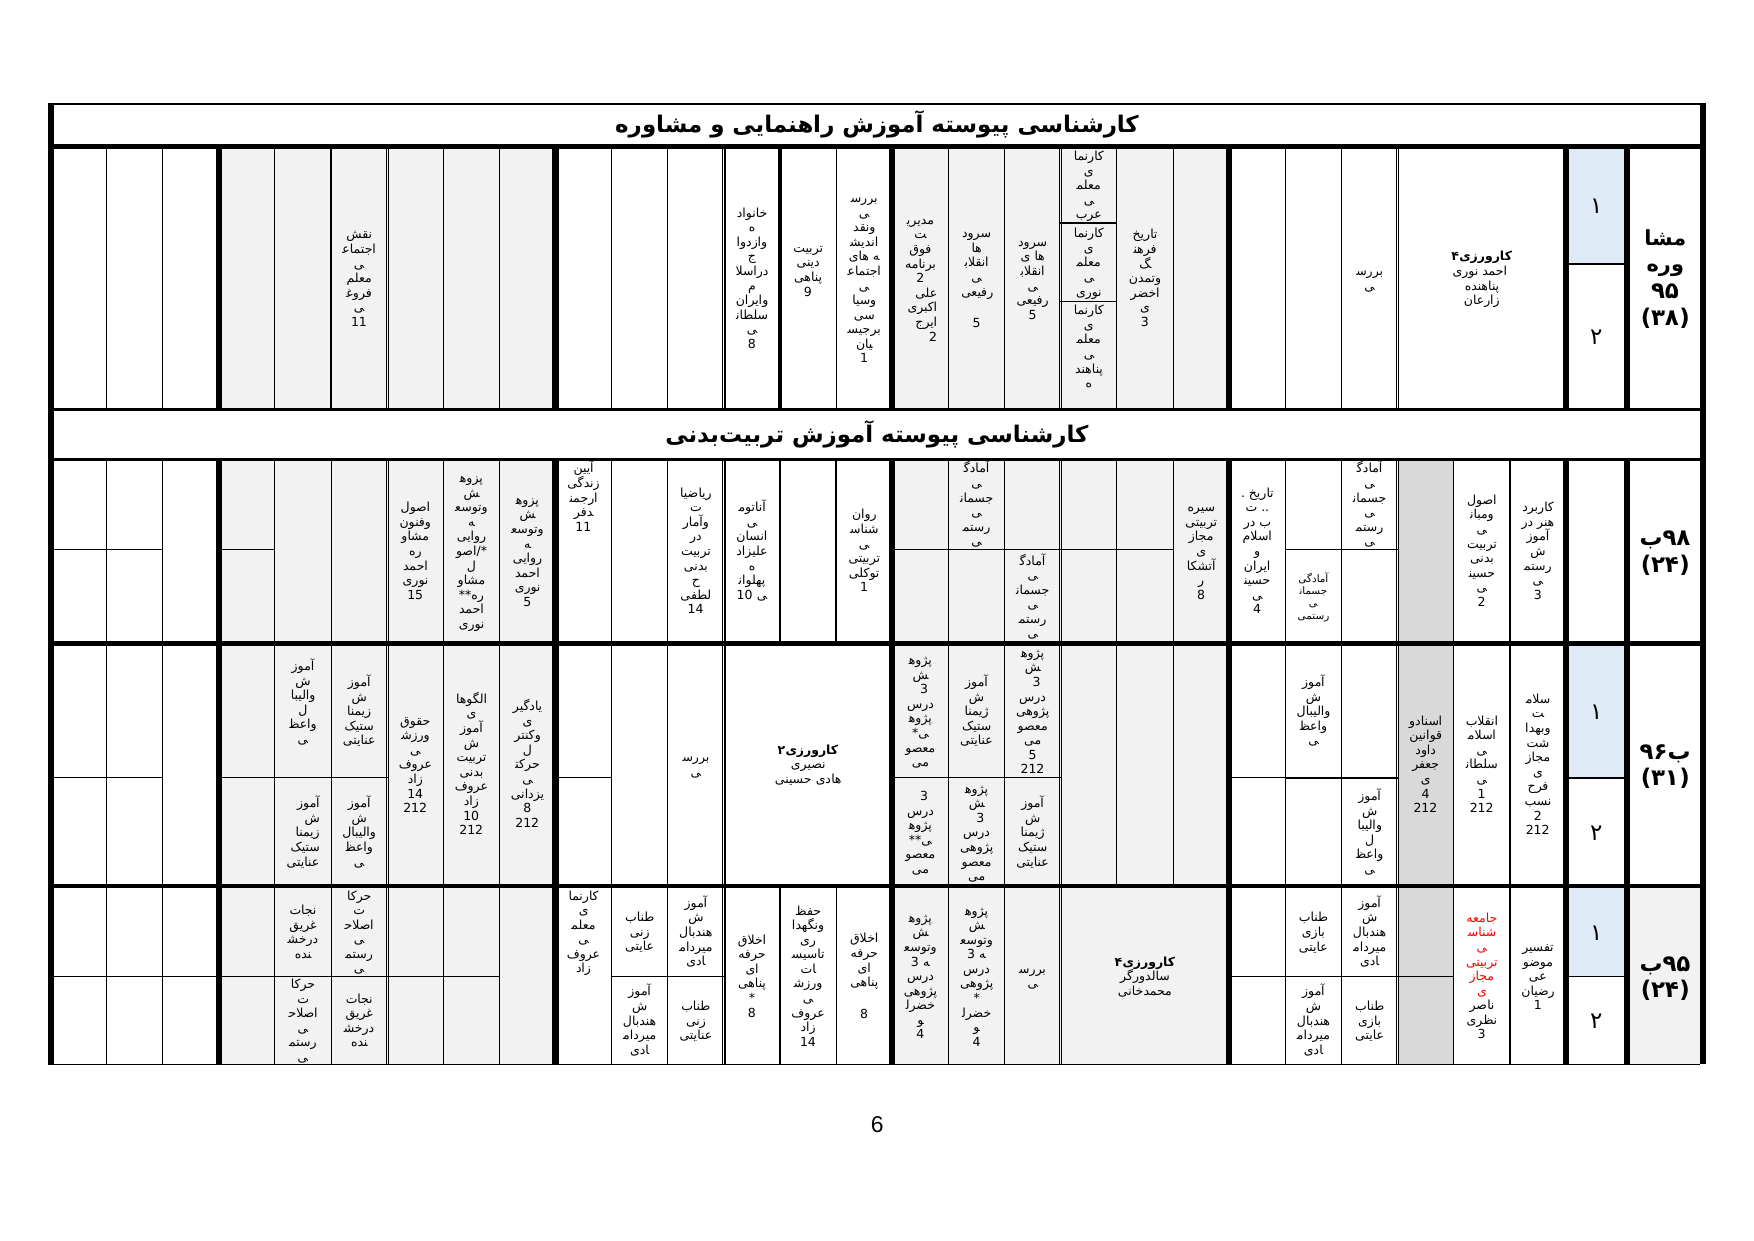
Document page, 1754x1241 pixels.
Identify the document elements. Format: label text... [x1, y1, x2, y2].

table_cell [1286, 461, 1341, 549]
table_cell [1399, 888, 1453, 976]
table_cell کارورزی۴ احمد نوری پناهنده زارعان [1399, 149, 1563, 408]
table_cell آیین زندگی ارجمندفر 11 [559, 461, 611, 641]
table_cell طناب زنی عایتی [612, 888, 667, 976]
table_cell نقش اجتماعی معلم فروغی 11 [332, 149, 386, 408]
table_cell پژوهش وتوسعه 3 درس پژوهی خضرلو 4 [895, 888, 948, 1064]
table_cell حقوق ورزشی عروف زاد 14 212 [389, 646, 443, 884]
table_cell [107, 888, 162, 976]
table_cell [222, 550, 274, 641]
table_cell [222, 977, 274, 1064]
table_cell آموزش والیبال واعظی [275, 646, 331, 777]
table_cell الگوهای آموزش تربیت بدنی عروف زاد 10 212 [444, 646, 499, 884]
table_cell [1117, 646, 1173, 884]
table_cell آموزش والیبال واعظی [332, 778, 386, 884]
table_cell [222, 149, 274, 408]
table_cell حرکات اصلاحی رستمی [332, 888, 386, 976]
table_cell [163, 977, 216, 1064]
table_cell [1232, 888, 1285, 976]
table_cell آمادگی جسمانی رستمی [949, 461, 1004, 549]
table_cell [107, 461, 162, 549]
table_cell [949, 550, 1004, 641]
table_cell [1342, 550, 1396, 641]
table_cell نجات غریق درخشنده [275, 888, 331, 976]
table_cell [612, 149, 667, 408]
table_cell [1342, 646, 1396, 777]
table_cell کارنمای معلمی عرب [1062, 149, 1116, 222]
table_cell اصول وفنون مشاوره احمد نوری 15 [389, 461, 443, 641]
table_cell [1232, 778, 1285, 884]
table_cell [332, 461, 386, 641]
table_cell آمادگی جسمانی رستمی [1005, 550, 1059, 641]
table_cell [222, 461, 274, 549]
table_cell نجات غریق درخشنده [332, 977, 386, 1064]
table_cell [275, 149, 330, 408]
table_cell [612, 461, 667, 641]
table_cell [781, 461, 835, 641]
table_cell [54, 888, 106, 976]
table_cell [1005, 461, 1059, 549]
table_cell [1117, 461, 1173, 549]
table_cell سرودها انقلابی رفیعی 5 [949, 149, 1004, 408]
table_cell کارشناسی پیوسته آموزش راهنمایی و مشاوره [54, 105, 1700, 144]
table_cell [389, 888, 443, 976]
table_cell کاربرد هنر در آموزش رستمی 3 [1511, 461, 1563, 641]
table_cell [612, 646, 667, 884]
table_cell آموزش والیبال واعظی [1342, 779, 1396, 884]
table_cell [163, 888, 216, 976]
table_cell [444, 149, 499, 408]
table_cell سیره تربیتی مجازی آتشکار 8 [1174, 461, 1226, 641]
table_cell خانواده وازدواج دراسلام وایران سلطانی 8 [726, 149, 778, 408]
table_cell [1174, 646, 1226, 884]
table_cell [1062, 646, 1116, 884]
table_cell انقلاب اسلامی سلطانی 1 212 [1454, 646, 1509, 884]
table_cell آموزش والیبال واعظی [1286, 646, 1341, 777]
table_cell [222, 778, 274, 884]
table_cell مدیریت فوق برنامه 2 علی اکبری ایرج 2 [895, 149, 948, 408]
table_cell [1399, 977, 1453, 1064]
table_cell تاریخ فرهنگ وتمدن اخضری 3 [1117, 149, 1173, 408]
table_cell [54, 977, 106, 1064]
table_cell 3درس پژوهی** معصومی [895, 778, 948, 884]
table_cell [444, 888, 499, 976]
table_cell طناب زنی عنایتی [668, 977, 722, 1064]
table_cell طناب بازی عایتی [1342, 977, 1396, 1064]
table_cell [1174, 149, 1226, 408]
table_cell آمادگی جسمانی رستمی [1286, 550, 1341, 641]
table_cell [1117, 550, 1173, 641]
table_cell ۱ [1569, 149, 1624, 263]
table_cell تاریخ ... ت ب در اسلام و ایران حسینی 4 [1232, 461, 1285, 641]
table_cell [1399, 461, 1453, 641]
table_cell طناب بازی عایتی [1286, 888, 1341, 976]
table_cell پژوهش 3درس پژوهی معصومی 5 212 [1005, 646, 1059, 777]
table_cell پژوهش وتوسعه 3 درس پژوهی* خضرلو 4 [949, 888, 1004, 1064]
table_cell کارشناسی پیوسته آموزش تربیت‌بدنی [54, 411, 1700, 458]
table_cell روان شناسی تربیتی توکلی 1 [837, 461, 889, 641]
table_cell کارنمای معلمی پناهنده [1062, 302, 1116, 408]
table_cell [1062, 461, 1116, 549]
table_cell [1232, 977, 1285, 1064]
table_cell کارنمای معلمی نوری [1062, 224, 1116, 301]
table_cell [559, 646, 611, 777]
table_cell [54, 646, 106, 777]
table_cell ۲ [1569, 779, 1624, 884]
table_cell ۱ [1569, 646, 1624, 777]
table_cell [668, 149, 722, 408]
table_cell کارورزی۲ نصیری هادی حسینی [726, 646, 889, 884]
table_cell آناتومی انسان علیزاده پهلوانی 10 [726, 461, 779, 641]
table_cell اخلاق حرفه ای پناهی 8 [837, 888, 889, 1064]
table_cell [163, 646, 216, 884]
table_cell آموزش زیمناستیک عنایتی [332, 646, 386, 777]
table_cell تربیت دینی پناهی 9 [782, 149, 836, 408]
table_cell کارنمای معلمی عروف زاد [559, 888, 611, 1064]
table_cell آموزش هندبال میردامادی [1286, 977, 1341, 1064]
table_cell ب۹۶ (۳۱) [1630, 646, 1700, 884]
table_cell [222, 888, 274, 976]
table_cell [107, 149, 162, 408]
table_cell [1569, 461, 1624, 641]
table_cell ریاضیات وآمار در تربیت بدنی ح لطفی 14 [668, 461, 722, 641]
table_cell تفسیرموضوعی رضیان 1 [1511, 888, 1563, 1064]
table_cell بررسی ونقد اندیشه های اجتماعی وسیاسی برجیسیان 1 [837, 149, 889, 408]
table_cell اسنادو قوانین داود جعفری 4 212 [1399, 646, 1453, 884]
table_cell [163, 149, 216, 408]
table_cell آموزش هندبال میردامادی [612, 977, 667, 1064]
table_cell پزوهش وتوسعه روایی*/اصول مشاوره** احمد نوری [444, 461, 499, 641]
table_cell [389, 977, 443, 1064]
table_cell ۹۵ب (۲۴) [1630, 888, 1700, 1064]
table_cell ۲ [1569, 265, 1624, 408]
table_cell [1286, 779, 1341, 884]
table_cell آموزش ژیمناستیک عنایتی [1005, 778, 1059, 884]
table_cell [1232, 646, 1285, 777]
table_cell پژوهش 3درس پژوهی* معصومی [895, 646, 948, 777]
table_cell اصول ومبانی تربیت بدنی حسینی 2 [1454, 461, 1509, 641]
table_cell [895, 550, 948, 641]
table_cell بررسی [668, 646, 722, 884]
table_cell حرکات اصلاحی رستمی [275, 977, 331, 1064]
table_cell [389, 149, 443, 408]
table_cell آموزش هندبال میردامادی [668, 888, 722, 976]
table_cell ۱ [1569, 888, 1624, 976]
table_cell پژوهش 3درس پژوهی معصومی [949, 778, 1004, 884]
table_cell آموزش زیمناستیک عنایتی [275, 778, 331, 884]
table_cell [107, 778, 162, 884]
table_cell کارورزی۴ سالدورگر محمدخانی [1062, 888, 1226, 1064]
table_cell سلامت وبهداشت مجازی فرح نسب 2 212 [1511, 646, 1563, 884]
table_cell جامعه شناسی تربیتی مجازی ناصر نظری 3 [1454, 888, 1509, 1064]
table_cell [444, 977, 499, 1064]
table_cell ۹۸ب (۲۴) [1630, 461, 1700, 641]
table_cell [107, 646, 162, 777]
table_cell [54, 461, 106, 549]
table_cell [500, 888, 552, 1064]
table_cell آموزش ژیمناستیک عنایتی [949, 646, 1004, 777]
table_cell آمادگی جسمانی رستمی [1342, 461, 1396, 549]
table_cell [500, 149, 552, 408]
table_cell حفظ ونگهداری تاسیسات ورزشی عروف زاد 14 [781, 888, 836, 1064]
table_cell یادگیری وکنترل حرکتی یزدانی 8 212 [500, 646, 552, 884]
table_cell [1062, 550, 1116, 641]
table_cell [54, 778, 106, 884]
table_cell [54, 149, 106, 408]
table_cell [275, 461, 331, 641]
table_cell [559, 778, 611, 884]
table_cell بررسی [1342, 149, 1396, 408]
table_cell بررسی [1005, 888, 1059, 1064]
table_cell ۲ [1569, 977, 1624, 1064]
table_cell [107, 977, 162, 1064]
table_cell [163, 461, 216, 641]
table_cell [895, 461, 948, 549]
table_cell [54, 550, 106, 641]
table_cell [1286, 149, 1341, 408]
table_cell مشاوره ۹۵ (۳۸) [1630, 149, 1700, 408]
table_cell [222, 646, 274, 777]
table_cell پزوهش وتوسعه روایی احمد نوری 5 [500, 461, 552, 641]
table_cell آموزش هندبال میردامادی [1342, 888, 1396, 976]
table_cell [107, 550, 162, 641]
table_cell [559, 149, 611, 408]
table_cell سرودها ی انقلابی رفیعی 5 [1005, 149, 1059, 408]
table_cell اخلاق حرفه ای پناهی * 8 [726, 888, 779, 1064]
table_cell [1232, 149, 1285, 408]
